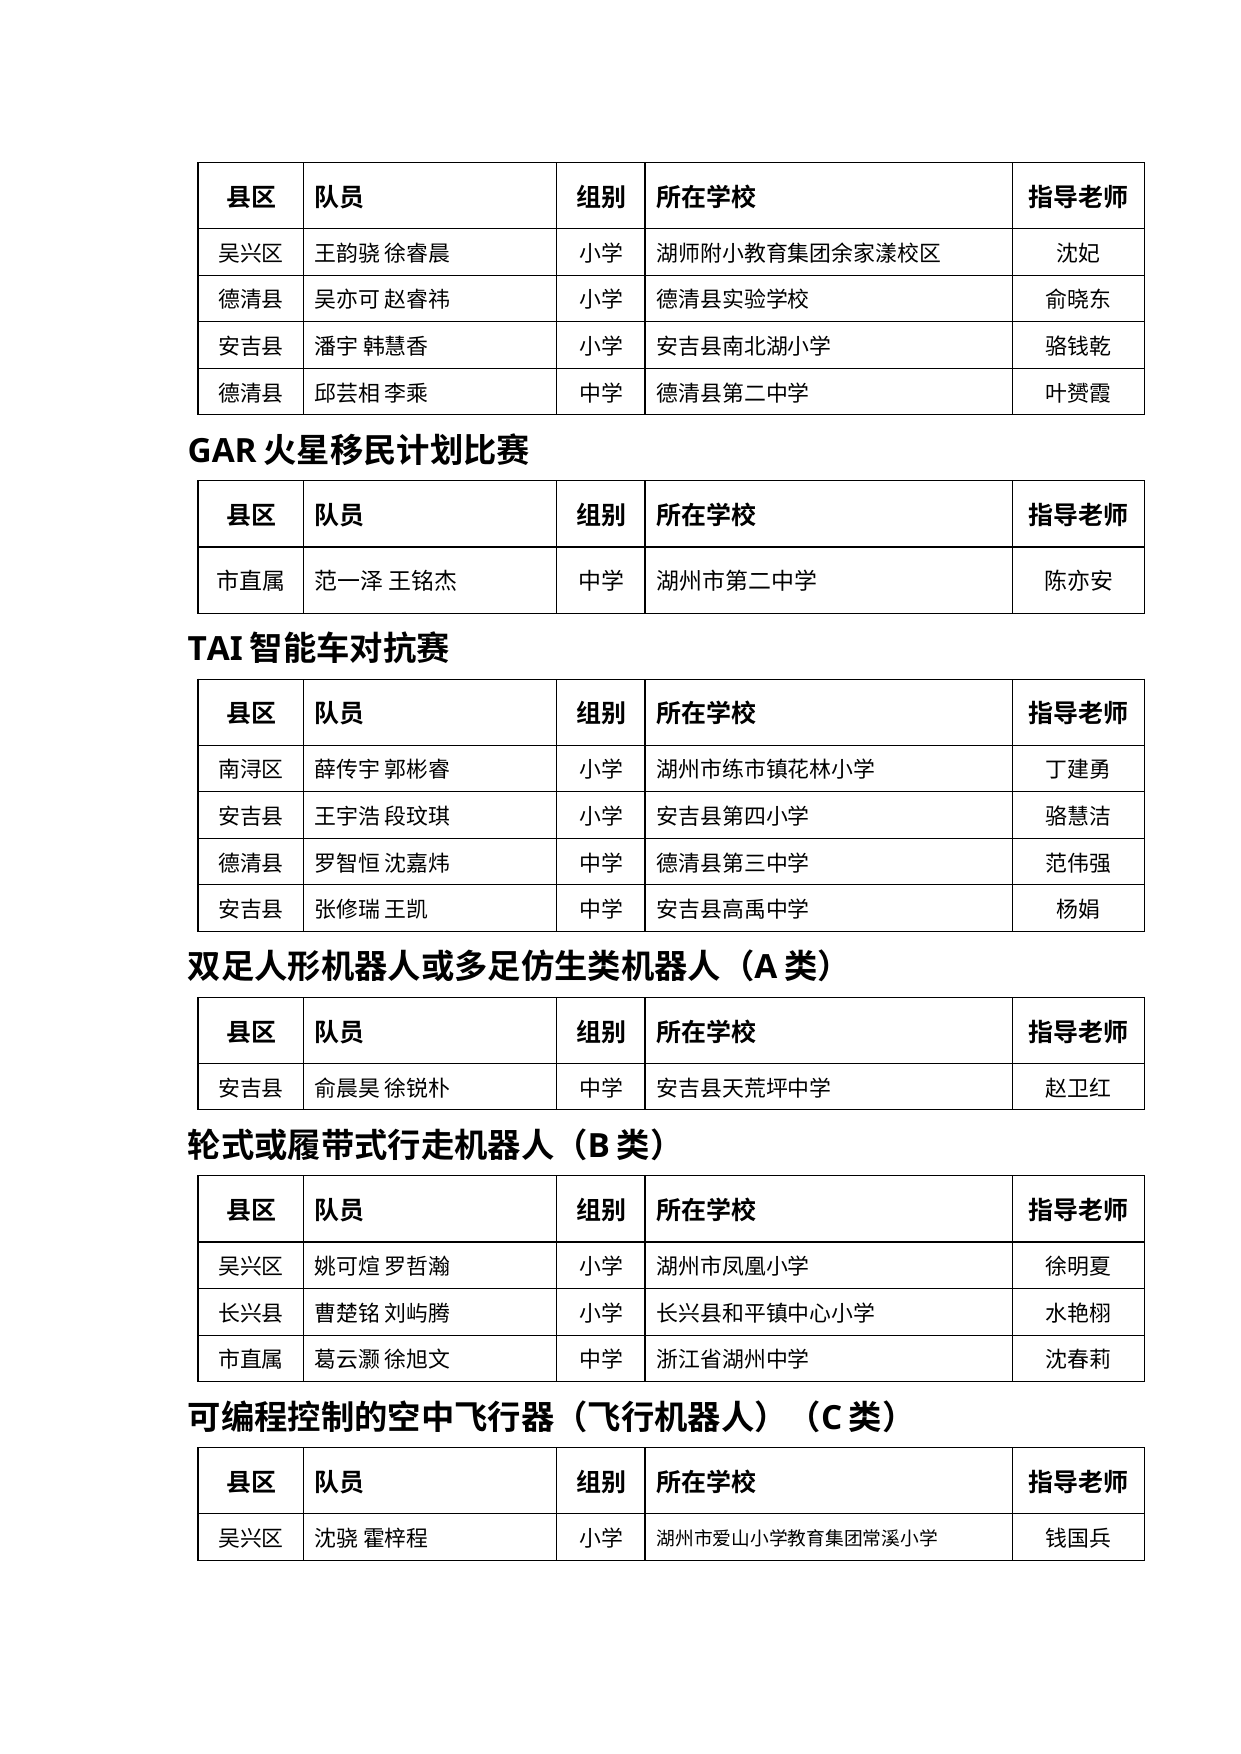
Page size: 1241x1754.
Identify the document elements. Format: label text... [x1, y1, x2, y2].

table_cell 中学 [557, 1064, 644, 1109]
table_cell 陈亦安 [1013, 548, 1144, 612]
table_cell 德清县第三中学 [646, 839, 1012, 884]
table_cell 湖州市练市镇花林小学 [646, 746, 1012, 791]
table_header 组别 [557, 1448, 644, 1513]
table_cell 中学 [557, 885, 644, 931]
table_cell 吴兴区 [199, 229, 303, 274]
table_header 所在学校 [646, 1448, 1012, 1513]
table_cell 葛云灏 徐旭文 [304, 1336, 556, 1381]
text GAR火星移民计划比赛 [187, 415, 1053, 480]
table_cell 小学 [557, 1289, 644, 1334]
table_cell 长兴县和平镇中心小学 [646, 1289, 1012, 1334]
table_cell 薛传宇 郭彬睿 [304, 746, 556, 791]
table_cell 安吉县天荒坪中学 [646, 1064, 1012, 1109]
table_cell 潘宇 韩慧香 [304, 322, 556, 368]
table_cell 安吉县高禹中学 [646, 885, 1012, 931]
table_cell 德清县 [199, 839, 303, 884]
table_cell 范一泽 王铭杰 [304, 548, 556, 612]
text 可编程控制的空中飞行器（飞行机器人）（C类） [187, 1382, 1053, 1447]
table_cell 吴兴区 [199, 1243, 303, 1288]
table_header 指导老师 [1013, 998, 1144, 1063]
table_cell 中学 [557, 839, 644, 884]
text 轮式或履带式行走机器人（B类） [187, 1110, 1053, 1175]
table_cell 安吉县 [199, 885, 303, 931]
table_header 所在学校 [646, 998, 1012, 1063]
table_cell 小学 [557, 276, 644, 321]
table_cell 中学 [557, 1336, 644, 1381]
table_cell 张修瑞 王凯 [304, 885, 556, 931]
table_cell 德清县 [199, 369, 303, 414]
table_cell 浙江省湖州中学 [646, 1336, 1012, 1381]
table_cell 沈春莉 [1013, 1336, 1144, 1381]
table_cell 德清县实验学校 [646, 276, 1012, 321]
table_cell 水艳栩 [1013, 1289, 1144, 1334]
table_cell 沈妃 [1013, 229, 1144, 274]
table_cell 小学 [557, 322, 644, 368]
table_header 指导老师 [1013, 680, 1144, 744]
table_cell 湖州市爱山小学教育集团常溪小学 [646, 1514, 1012, 1560]
table_cell 王宇浩 段玟琪 [304, 792, 556, 838]
table_cell 湖州市第二中学 [646, 548, 1012, 612]
table_cell 市直属 [199, 548, 303, 612]
table_header 队员 [304, 998, 556, 1063]
table_cell 湖州市凤凰小学 [646, 1243, 1012, 1288]
table_cell 南浔区 [199, 746, 303, 791]
table_cell 小学 [557, 1243, 644, 1288]
table_header 队员 [304, 1448, 556, 1513]
table_header 所在学校 [646, 680, 1012, 744]
table_cell 小学 [557, 792, 644, 838]
table_cell 范伟强 [1013, 839, 1144, 884]
table_cell 吴兴区 [199, 1514, 303, 1560]
table_header 组别 [557, 163, 644, 228]
table_header 指导老师 [1013, 1448, 1144, 1513]
table_cell 钱国兵 [1013, 1514, 1144, 1560]
table_header 县区 [199, 163, 303, 228]
table_cell 市直属 [199, 1336, 303, 1381]
table_header 队员 [304, 481, 556, 546]
table_header 组别 [557, 1176, 644, 1241]
table_header 队员 [304, 163, 556, 228]
table_cell 罗智恒 沈嘉炜 [304, 839, 556, 884]
table_cell 杨娟 [1013, 885, 1144, 931]
table_cell 徐明夏 [1013, 1243, 1144, 1288]
table_header 所在学校 [646, 1176, 1012, 1241]
table_cell 湖师附小教育集团余家漾校区 [646, 229, 1012, 274]
table_cell 王韵骁 徐睿晨 [304, 229, 556, 274]
table_header 组别 [557, 680, 644, 744]
table_header 队员 [304, 680, 556, 744]
table_cell 沈骁 霍梓程 [304, 1514, 556, 1560]
table_cell 安吉县 [199, 1064, 303, 1109]
table_cell 小学 [557, 746, 644, 791]
table_cell 长兴县 [199, 1289, 303, 1334]
table_header 指导老师 [1013, 1176, 1144, 1241]
table_header 县区 [199, 680, 303, 744]
table_cell 德清县第二中学 [646, 369, 1012, 414]
table_cell 邱芸相 李乘 [304, 369, 556, 414]
table_cell 曹楚铭 刘屿腾 [304, 1289, 556, 1334]
table_header 队员 [304, 1176, 556, 1241]
table_cell 赵卫红 [1013, 1064, 1144, 1109]
table_header 指导老师 [1013, 163, 1144, 228]
table_header 指导老师 [1013, 481, 1144, 546]
table_cell 俞晓东 [1013, 276, 1144, 321]
table_header 组别 [557, 481, 644, 546]
text TAI智能车对抗赛 [187, 613, 1053, 678]
table_cell 安吉县南北湖小学 [646, 322, 1012, 368]
table_header 所在学校 [646, 481, 1012, 546]
table_cell 吴亦可 赵睿祎 [304, 276, 556, 321]
table_cell 叶赟霞 [1013, 369, 1144, 414]
table_cell 德清县 [199, 276, 303, 321]
table_cell 骆钱乾 [1013, 322, 1144, 368]
table_cell 小学 [557, 1514, 644, 1560]
table_cell 中学 [557, 548, 644, 612]
table_cell 俞晨昊 徐锐朴 [304, 1064, 556, 1109]
table_cell 安吉县第四小学 [646, 792, 1012, 838]
text 双足人形机器人或多足仿生类机器人（A类） [187, 932, 1053, 997]
table_header 县区 [199, 481, 303, 546]
table_header 所在学校 [646, 163, 1012, 228]
table_cell 丁建勇 [1013, 746, 1144, 791]
table_header 组别 [557, 998, 644, 1063]
table_header 县区 [199, 998, 303, 1063]
table_header 县区 [199, 1176, 303, 1241]
table_header 县区 [199, 1448, 303, 1513]
table_cell 姚可煊 罗哲瀚 [304, 1243, 556, 1288]
table_cell 安吉县 [199, 322, 303, 368]
table_cell 安吉县 [199, 792, 303, 838]
table_cell 中学 [557, 369, 644, 414]
table_cell 骆慧洁 [1013, 792, 1144, 838]
table_cell 小学 [557, 229, 644, 274]
